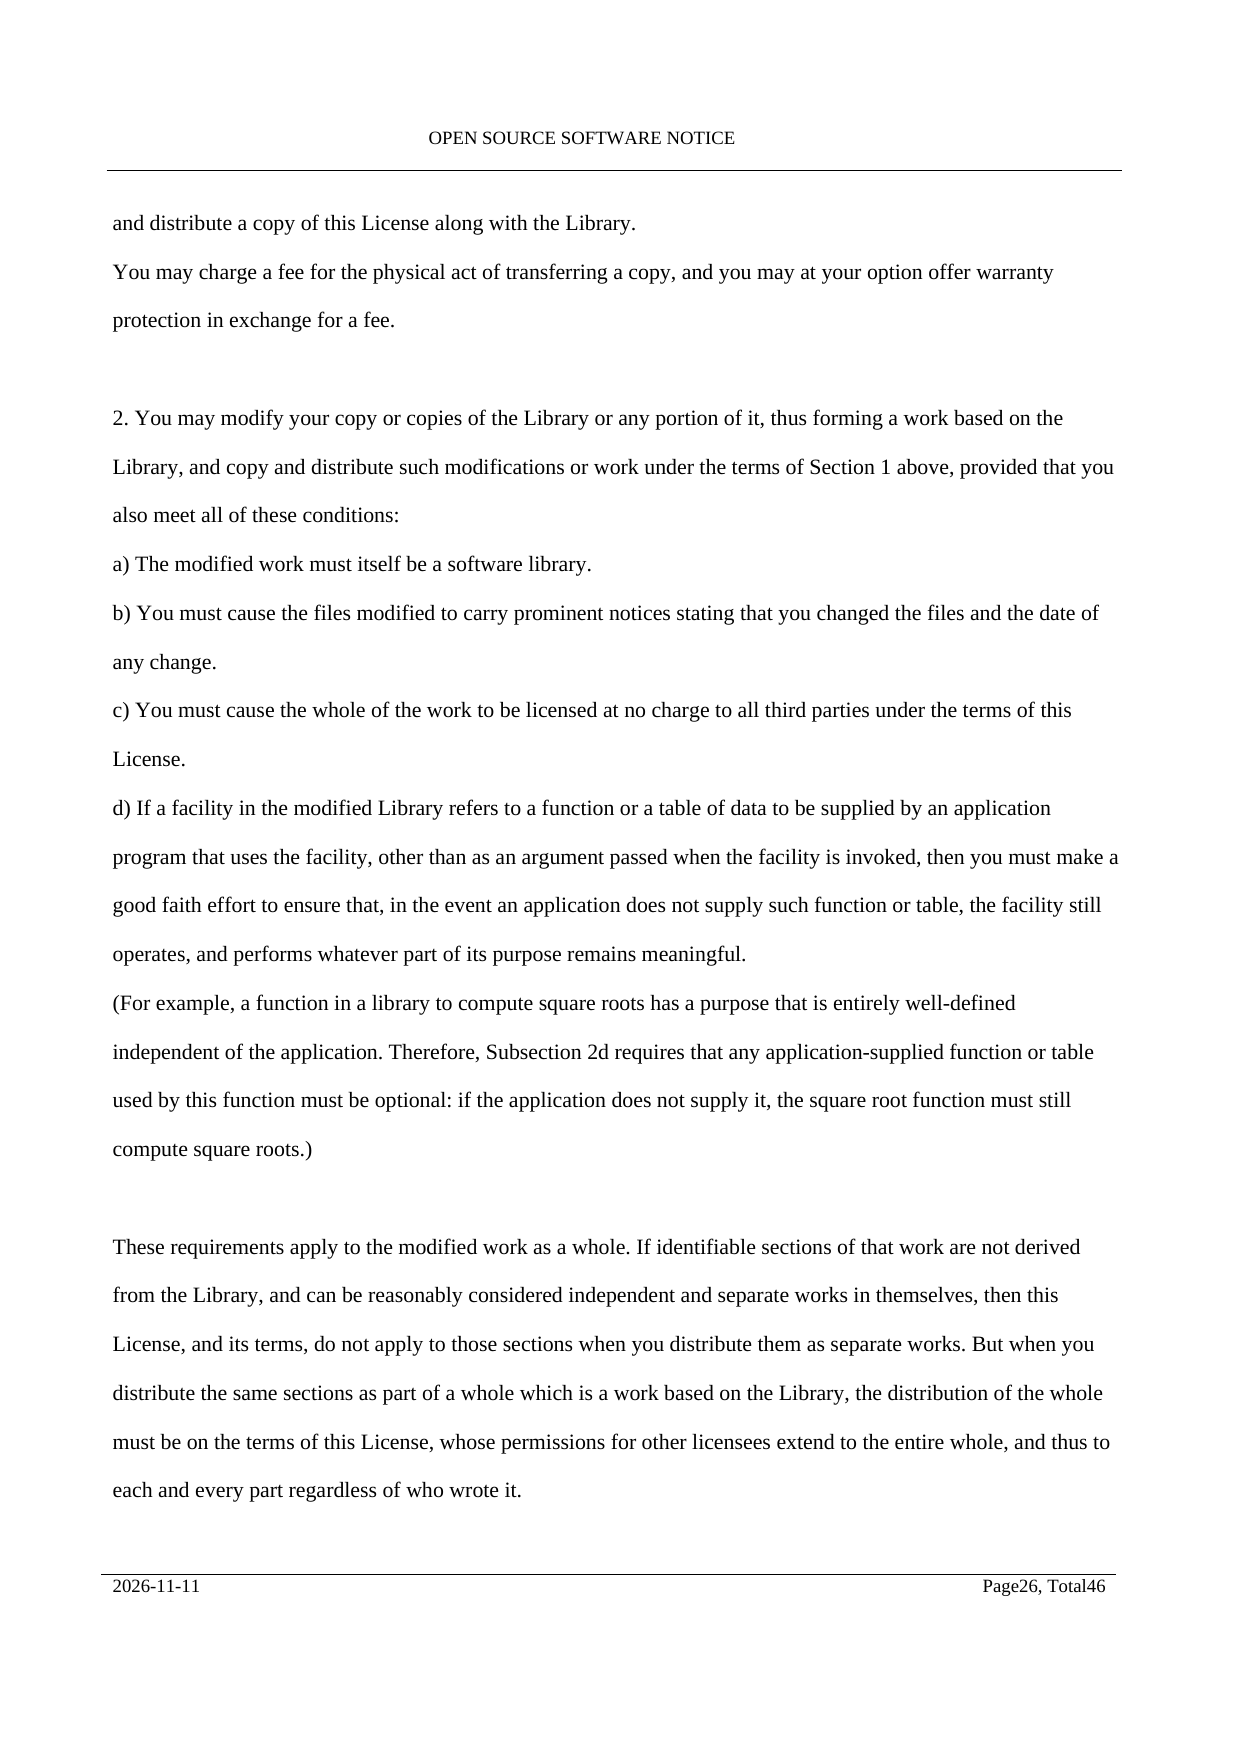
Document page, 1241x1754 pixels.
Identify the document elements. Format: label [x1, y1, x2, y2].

text [112, 206, 1128, 1506]
